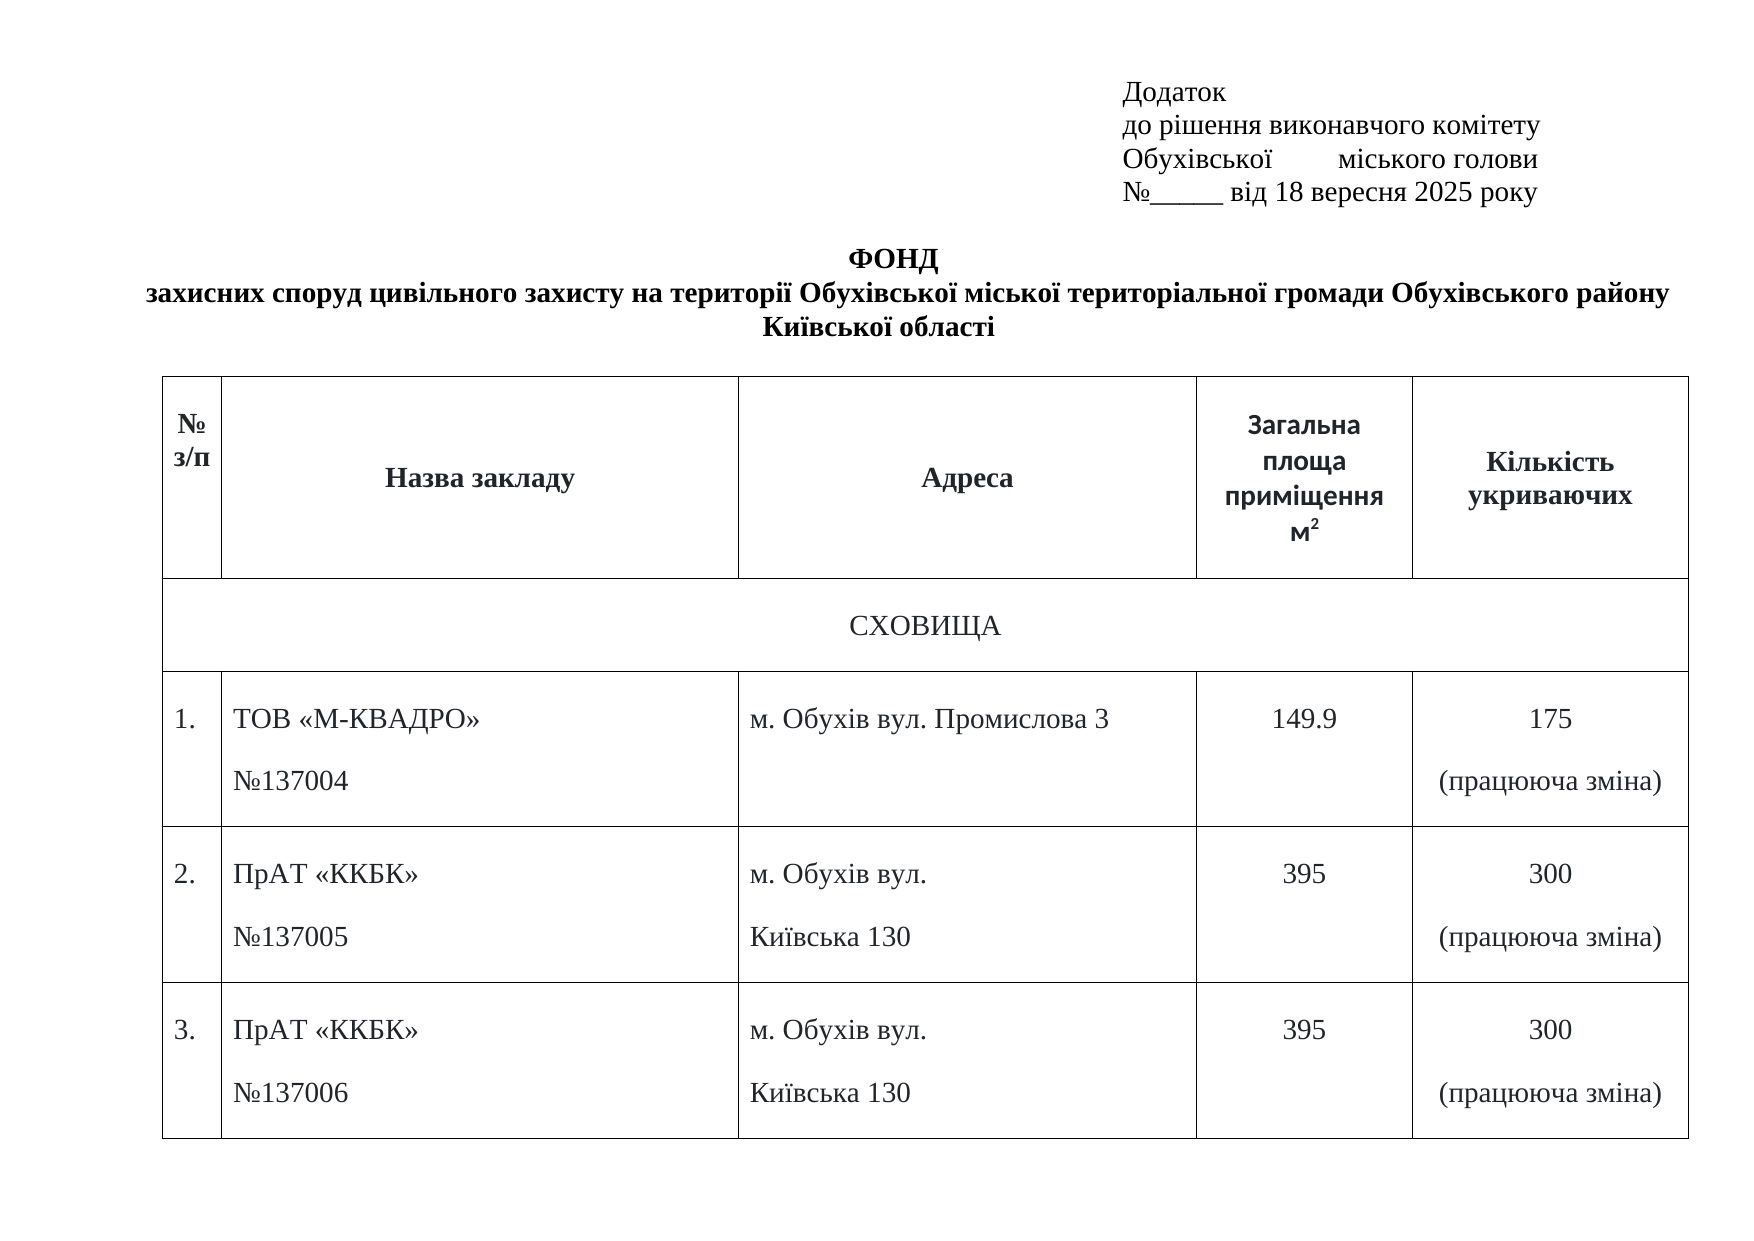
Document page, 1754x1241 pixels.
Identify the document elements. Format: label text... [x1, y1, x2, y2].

text Обухівської міського голови [1122, 141, 1710, 174]
text №_____ від 18 вересня 2025 року [1122, 174, 1710, 208]
table_header Кількість укриваючих [1413, 377, 1688, 578]
table_cell м. Обухів вул. Київська 130 [739, 983, 1196, 1137]
table_cell 395 [1197, 983, 1412, 1137]
table_header № з/п [163, 377, 221, 578]
table_cell СХОВИЩА [163, 579, 1688, 671]
table_cell 149.9 [1197, 672, 1412, 826]
table_header Загальна площа приміщення м2 [1197, 377, 1412, 578]
table_header Назва закладу [222, 377, 738, 578]
text ФОНД [59, 242, 1668, 275]
table_cell м. Обухів вул. Київська 130 [739, 827, 1196, 982]
table_header Адреса [739, 377, 1196, 578]
table_cell 175 (працююча зміна) [1413, 672, 1688, 826]
table_cell ПрАТ «ККБК» №137005 [222, 827, 738, 982]
table_cell м. Обухів вул. Промислова 3 [739, 672, 1196, 826]
table_cell 300 (працююча зміна) [1413, 827, 1688, 982]
text до рішення виконавчого комітету [1122, 107, 1710, 141]
text захисних споруд цивільного захисту на території Обухівської міської територіальної громади Обухівського району Київської області [59, 275, 1698, 342]
table_cell 300 (працююча зміна) [1413, 983, 1688, 1137]
table_cell [163, 672, 221, 826]
text Додаток [1122, 74, 1710, 107]
table_cell 395 [1197, 827, 1412, 982]
table_cell [163, 827, 221, 982]
table_cell ТОВ «М-КВАДРО» №137004 [222, 672, 738, 826]
table_cell ПрАТ «ККБК» №137006 [222, 983, 738, 1137]
table_cell [163, 983, 221, 1137]
